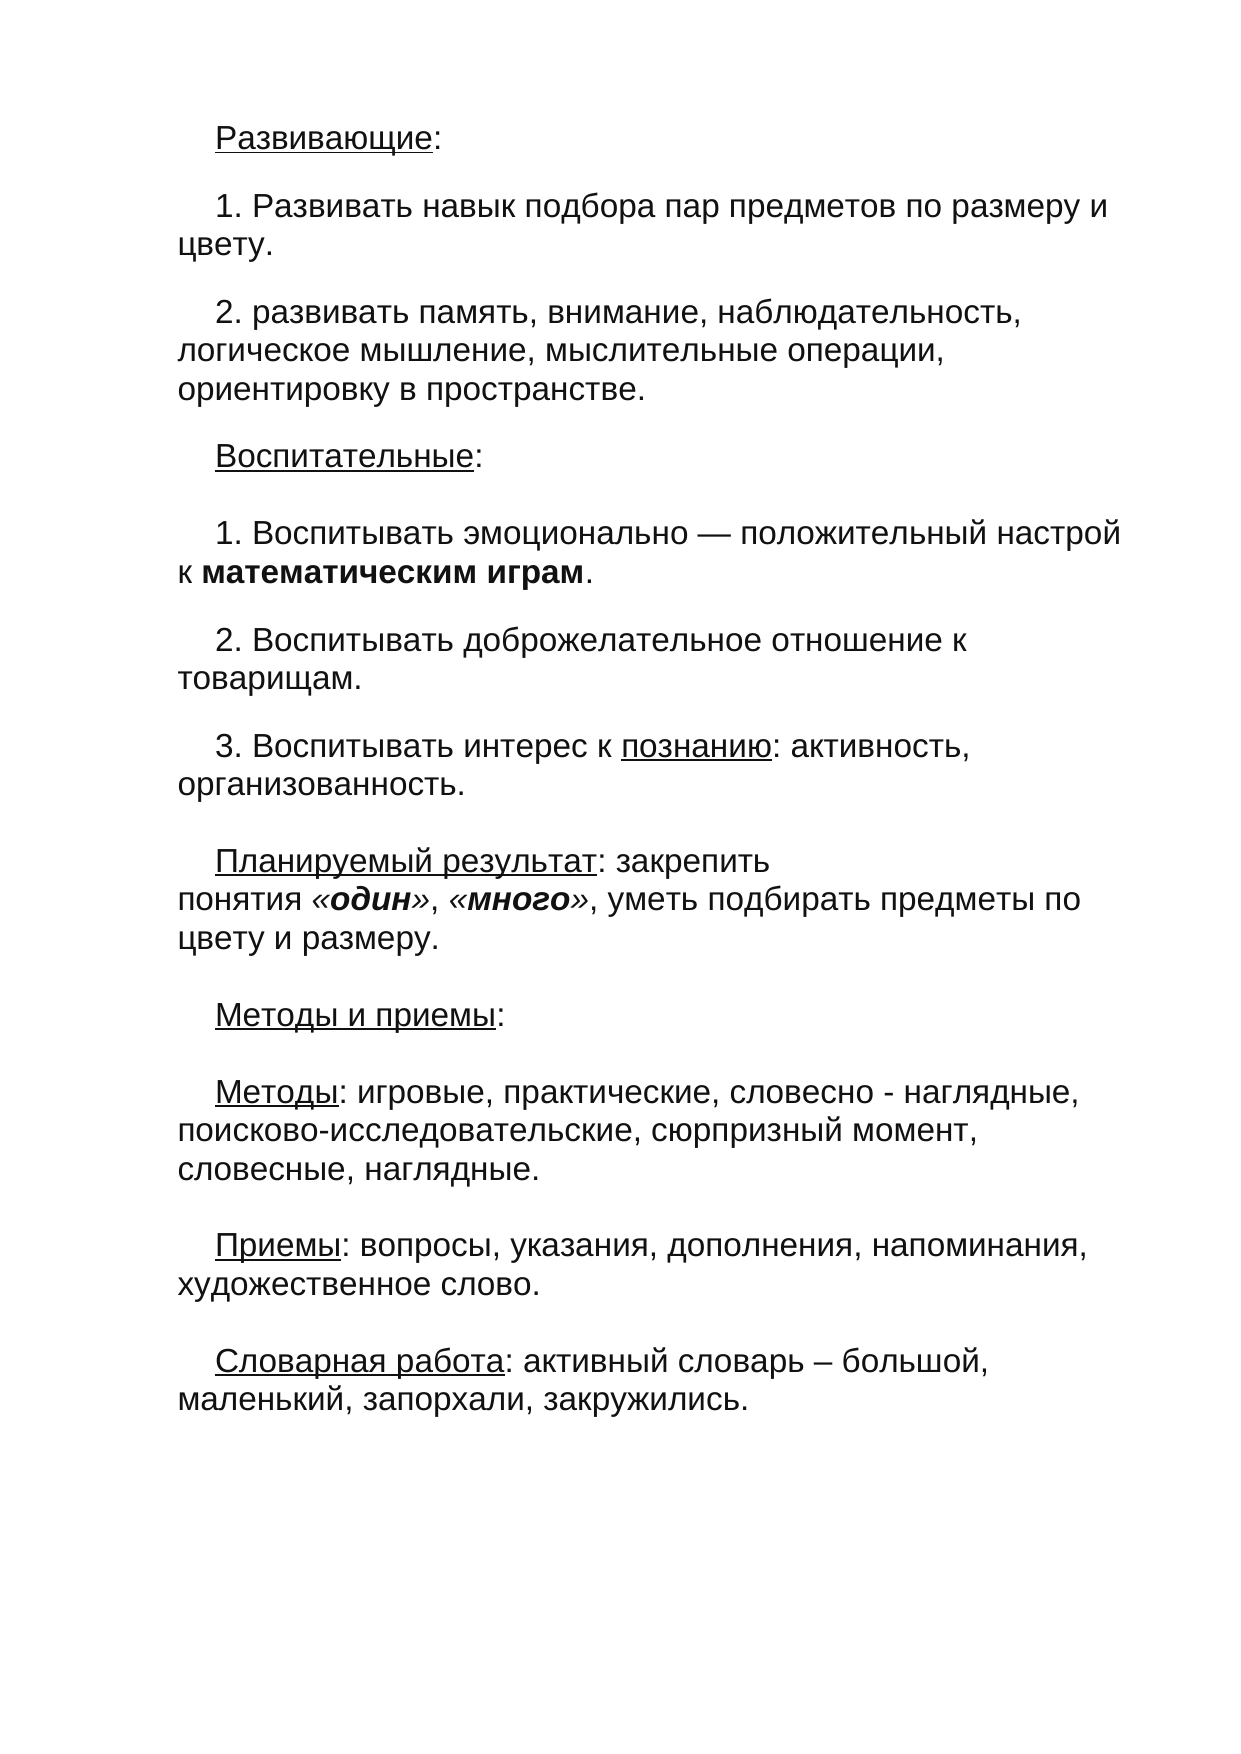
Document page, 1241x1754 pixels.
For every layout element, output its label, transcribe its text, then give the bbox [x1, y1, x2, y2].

text Планируемый результат: закрепить понятия «один», «много», уметь подбирать предметы по цвету и размеру. [177, 841, 1152, 956]
text Словарная работа: активный словарь – большой, маленький, запорхали, закружились. [177, 1341, 1152, 1418]
text 1. Воспитывать эмоционально — положительный настрой к математическим играм. [177, 513, 1152, 590]
text 2. Воспитывать доброжелательное отношение к товарищам. [177, 619, 1152, 696]
text Приемы: вопросы, указания, дополнения, напоминания, художественное слово. [177, 1225, 1152, 1302]
text Воспитательные: [177, 437, 1152, 475]
text Методы: игровые, практические, словесно - наглядные, поисково-исследовательские, сюрпризный момент, словесные, наглядные. [177, 1072, 1152, 1187]
text 1. Развивать навык подбора пар предметов по размеру и цвету. [177, 186, 1152, 263]
text Развивающие: [177, 118, 1152, 157]
text Методы и приемы: [177, 995, 1152, 1033]
text 2. развивать память, внимание, наблюдательность, логическое мышление, мыслительные операции, ориентировку в пространстве. [177, 292, 1152, 407]
text 3. Воспитывать интерес к познанию: активность, организованность. [177, 726, 1152, 803]
